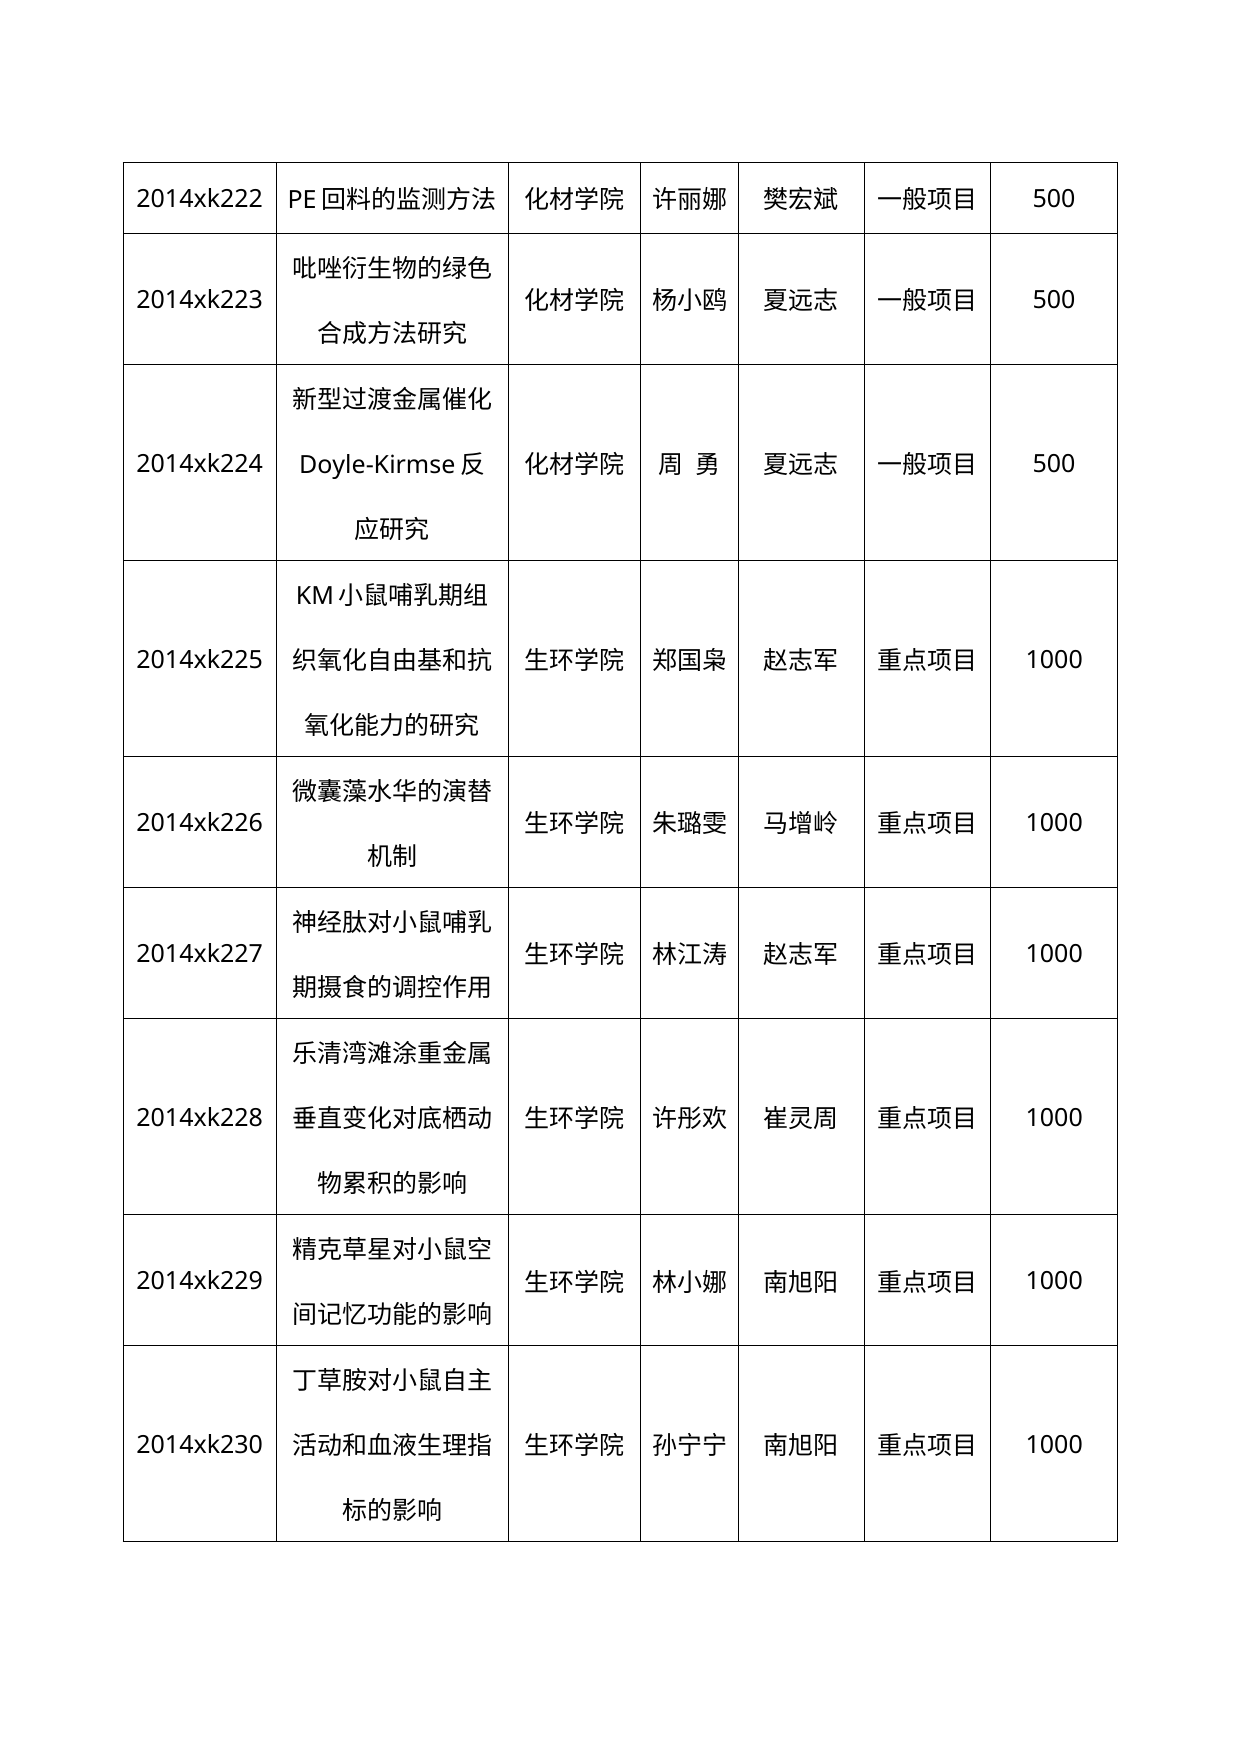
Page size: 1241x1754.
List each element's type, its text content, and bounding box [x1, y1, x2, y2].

table_cell 微囊藻水华的演替机制 [277, 757, 508, 887]
table_cell 一般项目 [865, 234, 990, 364]
table_cell 1000 [991, 888, 1117, 1018]
table_cell PE回料的监测方法 [277, 163, 508, 233]
table_cell 2014xk227 [124, 888, 276, 1018]
table_cell 重点项目 [865, 1019, 990, 1214]
table_cell 赵志军 [739, 888, 864, 1018]
table_cell KM小鼠哺乳期组织氧化自由基和抗氧化能力的研究 [277, 561, 508, 756]
table_cell 朱璐雯 [641, 757, 738, 887]
table_cell 许彤欢 [641, 1019, 738, 1214]
table_cell 重点项目 [865, 1346, 990, 1541]
table_cell 吡唑衍生物的绿色合成方法研究 [277, 234, 508, 364]
table_cell 2014xk226 [124, 757, 276, 887]
table_cell 重点项目 [865, 757, 990, 887]
table_cell 500 [991, 234, 1117, 364]
table_cell 生环学院 [509, 561, 640, 756]
table_cell 生环学院 [509, 1346, 640, 1541]
table_cell 重点项目 [865, 888, 990, 1018]
table_cell 一般项目 [865, 163, 990, 233]
table_cell 南旭阳 [739, 1346, 864, 1541]
table_cell 马增岭 [739, 757, 864, 887]
table_cell 化材学院 [509, 234, 640, 364]
table_cell 樊宏斌 [739, 163, 864, 233]
table_cell 孙宁宁 [641, 1346, 738, 1541]
table_cell 周 勇 [641, 365, 738, 560]
table_cell 化材学院 [509, 365, 640, 560]
table_cell 2014xk230 [124, 1346, 276, 1541]
table_cell 1000 [991, 757, 1117, 887]
table_cell 生环学院 [509, 1019, 640, 1214]
table_cell 南旭阳 [739, 1215, 864, 1345]
table_cell 重点项目 [865, 561, 990, 756]
table_cell 丁草胺对小鼠自主活动和血液生理指标的影响 [277, 1346, 508, 1541]
table_cell 1000 [991, 561, 1117, 756]
table_cell 生环学院 [509, 1215, 640, 1345]
table_cell 郑国枭 [641, 561, 738, 756]
table_cell 化材学院 [509, 163, 640, 233]
table_cell 新型过渡金属催化Doyle-Kirmse反应研究 [277, 365, 508, 560]
table_cell 精克草星对小鼠空间记忆功能的影响 [277, 1215, 508, 1345]
table_cell 林小娜 [641, 1215, 738, 1345]
table_cell 2014xk224 [124, 365, 276, 560]
table_cell 500 [991, 365, 1117, 560]
table_cell 生环学院 [509, 888, 640, 1018]
table_cell 2014xk229 [124, 1215, 276, 1345]
table_cell 1000 [991, 1019, 1117, 1214]
table_cell 夏远志 [739, 234, 864, 364]
table_cell 1000 [991, 1215, 1117, 1345]
table_cell 杨小鸥 [641, 234, 738, 364]
table_cell 一般项目 [865, 365, 990, 560]
table_cell 神经肽对小鼠哺乳期摄食的调控作用 [277, 888, 508, 1018]
table_cell 林江涛 [641, 888, 738, 1018]
table_cell 夏远志 [739, 365, 864, 560]
table_cell 2014xk228 [124, 1019, 276, 1214]
table_cell 2014xk225 [124, 561, 276, 756]
table_cell 1000 [991, 1346, 1117, 1541]
table_cell 赵志军 [739, 561, 864, 756]
table_cell 2014xk222 [124, 163, 276, 233]
table_cell 乐清湾滩涂重金属垂直变化对底栖动物累积的影响 [277, 1019, 508, 1214]
table_cell 许丽娜 [641, 163, 738, 233]
table_cell 生环学院 [509, 757, 640, 887]
table_cell 500 [991, 163, 1117, 233]
table_cell 2014xk223 [124, 234, 276, 364]
table_cell 崔灵周 [739, 1019, 864, 1214]
table_cell 重点项目 [865, 1215, 990, 1345]
